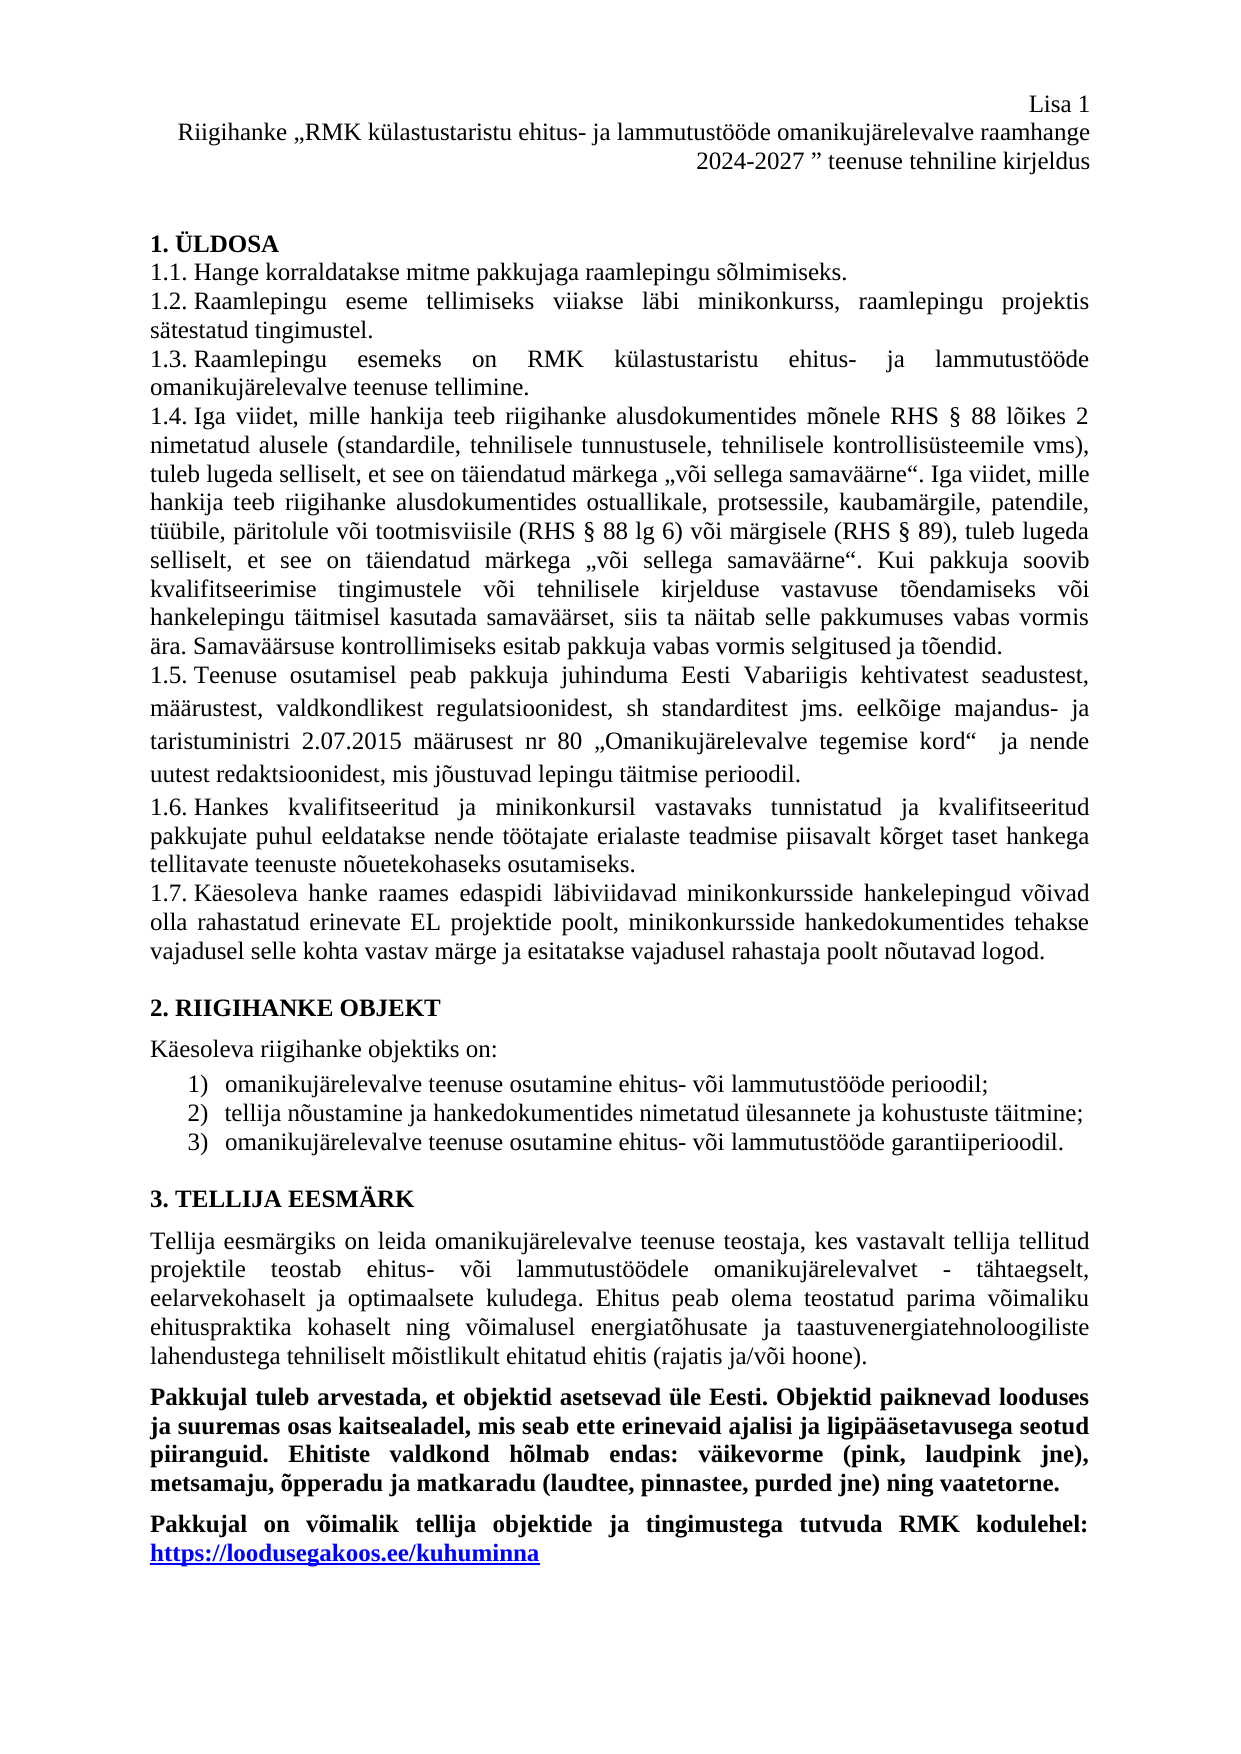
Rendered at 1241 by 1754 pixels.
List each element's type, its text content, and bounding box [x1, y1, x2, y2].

text Tellija eesmärgiks on leida omanikujärelevalve teenuse teostaja, kes vastavalt tellija tellitud projektile teostab ehitus- või lammutustöödele omanikujärelevalvet - tähtaegselt, eelarvekohaselt ja optimaalsete kuludega. Ehitus peab olema teostatud parima võimaliku ehituspraktika kohaselt ning võimalusel energiatõhusate ja taastuvenergiatehnoloogiliste lahendustega tehniliselt mõistlikult ehitatud ehitis (rajatis ja/või hoone). [150, 1226, 1090, 1369]
list Hankes kvalifitseeritud ja minikonkursil vastavaks tunnistatud ja kvalifitseeritud pakkujate puhul eeldatakse nende töötajate erialaste teadmise piisavalt kõrget taset hankega tellitavate teenuste nõuetekohaseks osutamiseks. [150, 792, 1090, 878]
list Raamlepingu esemeks on RMK külastustaristu ehitus- ja lammutustööde omanikujärelevalve teenuse tellimine. [150, 344, 1090, 401]
text Käesoleva riigihanke objektiks on: [150, 1034, 1090, 1063]
list RIIGIHANKE OBJEKT [150, 993, 1090, 1022]
list omanikujärelevalve teenuse osutamine ehitus- või lammutustööde perioodil; [187, 1069, 1090, 1098]
list ÜLDOSA [150, 229, 1090, 257]
text Pakkujal on võimalik tellija objektide ja tingimustega tutvuda RMK kodulehel: https://loodusegakoos.ee/kuhuminna [150, 1509, 1090, 1567]
list Teenuse osutamisel peab pakkuja juhinduma Eesti Vabariigis kehtivatest seadustest, määrustest, valdkondlikest regulatsioonidest, sh standarditest jms. eelkõige majandus- ja taristuministri 2.07.2015 määrusest nr 80 „Omanikujärelevalve tegemise kord“ ja nende uutest redaktsioonidest, mis jõustuvad lepingu täitmise perioodil. [150, 660, 1090, 788]
list Käesoleva hanke raames edaspidi läbiviidavad minikonkursside hankelepingud võivad olla rahastatud erinevate EL projektide poolt, minikonkursside hankedokumentides tehakse vajadusel selle kohta vastav märge ja esitatakse vajadusel rahastaja poolt nõutavad logod. [150, 878, 1090, 964]
text Pakkujal tuleb arvestada, et objektid asetsevad üle Eesti. Objektid paiknevad looduses ja suuremas osas kaitsealadel, mis seab ette erinevaid ajalisi ja ligipääsetavusega seotud piiranguid. Ehitiste valdkond hõlmab endas: väikevorme (pink, laudpink jne), metsamaju, õpperadu ja matkaradu (laudtee, pinnastee, purded jne) ning vaatetorne. [150, 1382, 1090, 1497]
list Raamlepingu eseme tellimiseks viiakse läbi minikonkurss, raamlepingu projektis sätestatud tingimustel. [150, 286, 1090, 344]
list Hange korraldatakse mitme pakkujaga raamlepingu sõlmimiseks. [150, 257, 1090, 286]
list omanikujärelevalve teenuse osutamine ehitus- või lammutustööde garantiiperioodil. [187, 1127, 1090, 1156]
list Iga viidet, mille hankija teeb riigihanke alusdokumentides mõnele RHS § 88 lõikes 2 nimetatud alusele (standardile, tehnilisele tunnustusele, tehnilisele kontrollisüsteemile vms), tuleb lugeda selliselt, et see on täiendatud märkega „või sellega samaväärne“. Iga viidet, mille hankija teeb riigihanke alusdokumentides ostuallikale, protsessile, kaubamärgile, patendile, tüübile, päritolule või tootmisviisile (RHS § 88 lg 6) või märgisele (RHS § 89), tuleb lugeda selliselt, et see on täiendatud märkega „või sellega samaväärne“. Kui pakkuja soovib kvalifitseerimise tingimustele või tehnilisele kirjelduse vastavuse tõendamiseks või hankelepingu täitmisel kasutada samaväärset, siis ta näitab selle pakkumuses vabas vormis ära. Samaväärsuse kontrollimiseks esitab pakkuja vabas vormis selgitused ja tõendid. [150, 401, 1090, 660]
list TELLIJA EESMÄRK [150, 1184, 1090, 1213]
text Lisa 1 [150, 89, 1090, 117]
list tellija nõustamine ja hankedokumentides nimetatud ülesannete ja kohustuste täitmine; [187, 1098, 1090, 1127]
text Riigihanke „RMK külastustaristu ehitus- ja lammutustööde omanikujärelevalve raamhange 2024-2027 ” teenuse tehniline kirjeldus [150, 117, 1090, 175]
